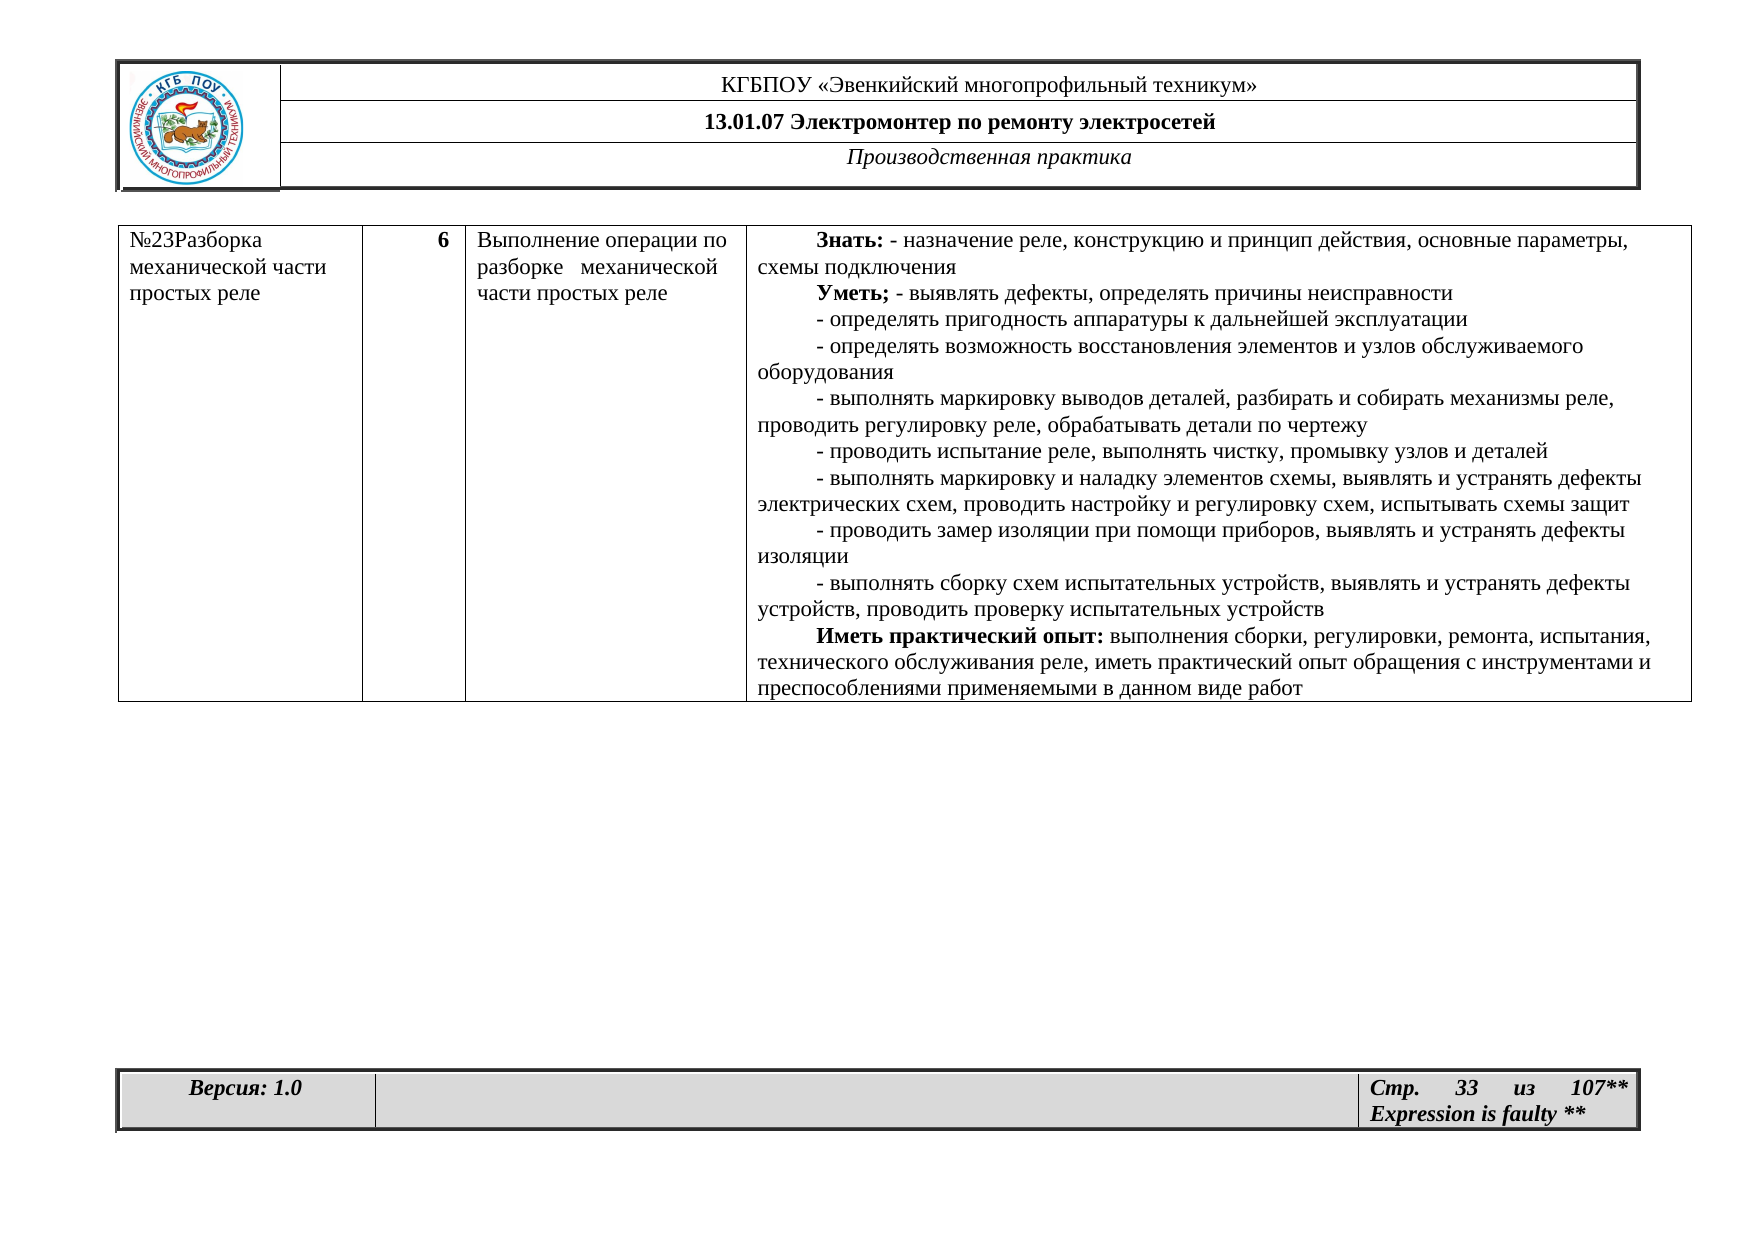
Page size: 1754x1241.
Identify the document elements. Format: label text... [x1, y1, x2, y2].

table_cell №23Разборка механической части простых реле [119, 226, 362, 701]
table_cell Знать: - назначение реле, конструкцию и принцип действия, основные параметры, схемы подключения Уметь; - выявлять дефекты, определять причины неисправности - определять пригодность аппаратуры к дальнейшей эксплуатации - определять возможность восстановления элементов и узлов обслуживаемого оборудования - выполнять маркировку выводов деталей, разбирать и собирать механизмы реле, проводить регулировку реле, обрабатывать детали по чертежу - проводить испытание реле, выполнять чистку, промывку узлов и деталей - выполнять маркировку и наладку элементов схемы, выявлять и устранять дефекты электрических схем, проводить настройку и регулировку схем, испытывать схемы защит - проводить замер изоляции при помощи приборов, выявлять и устранять дефекты изоляции - выполнять сборку схем испытательных устройств, выявлять и устранять дефекты устройств, проводить проверку испытательных устройств Иметь практический опыт: выполнения сборки, регулировки, ремонта, испытания, технического обслуживания реле, иметь практический опыт обращения с инструментами и преспособлениями применяемыми в данном виде работ [747, 226, 1691, 701]
picture [129, 71, 176, 119]
table_cell Выполнение операции по разборке механической части простых реле [466, 226, 746, 701]
table_cell 6 [363, 226, 465, 701]
picture [129, 71, 244, 186]
